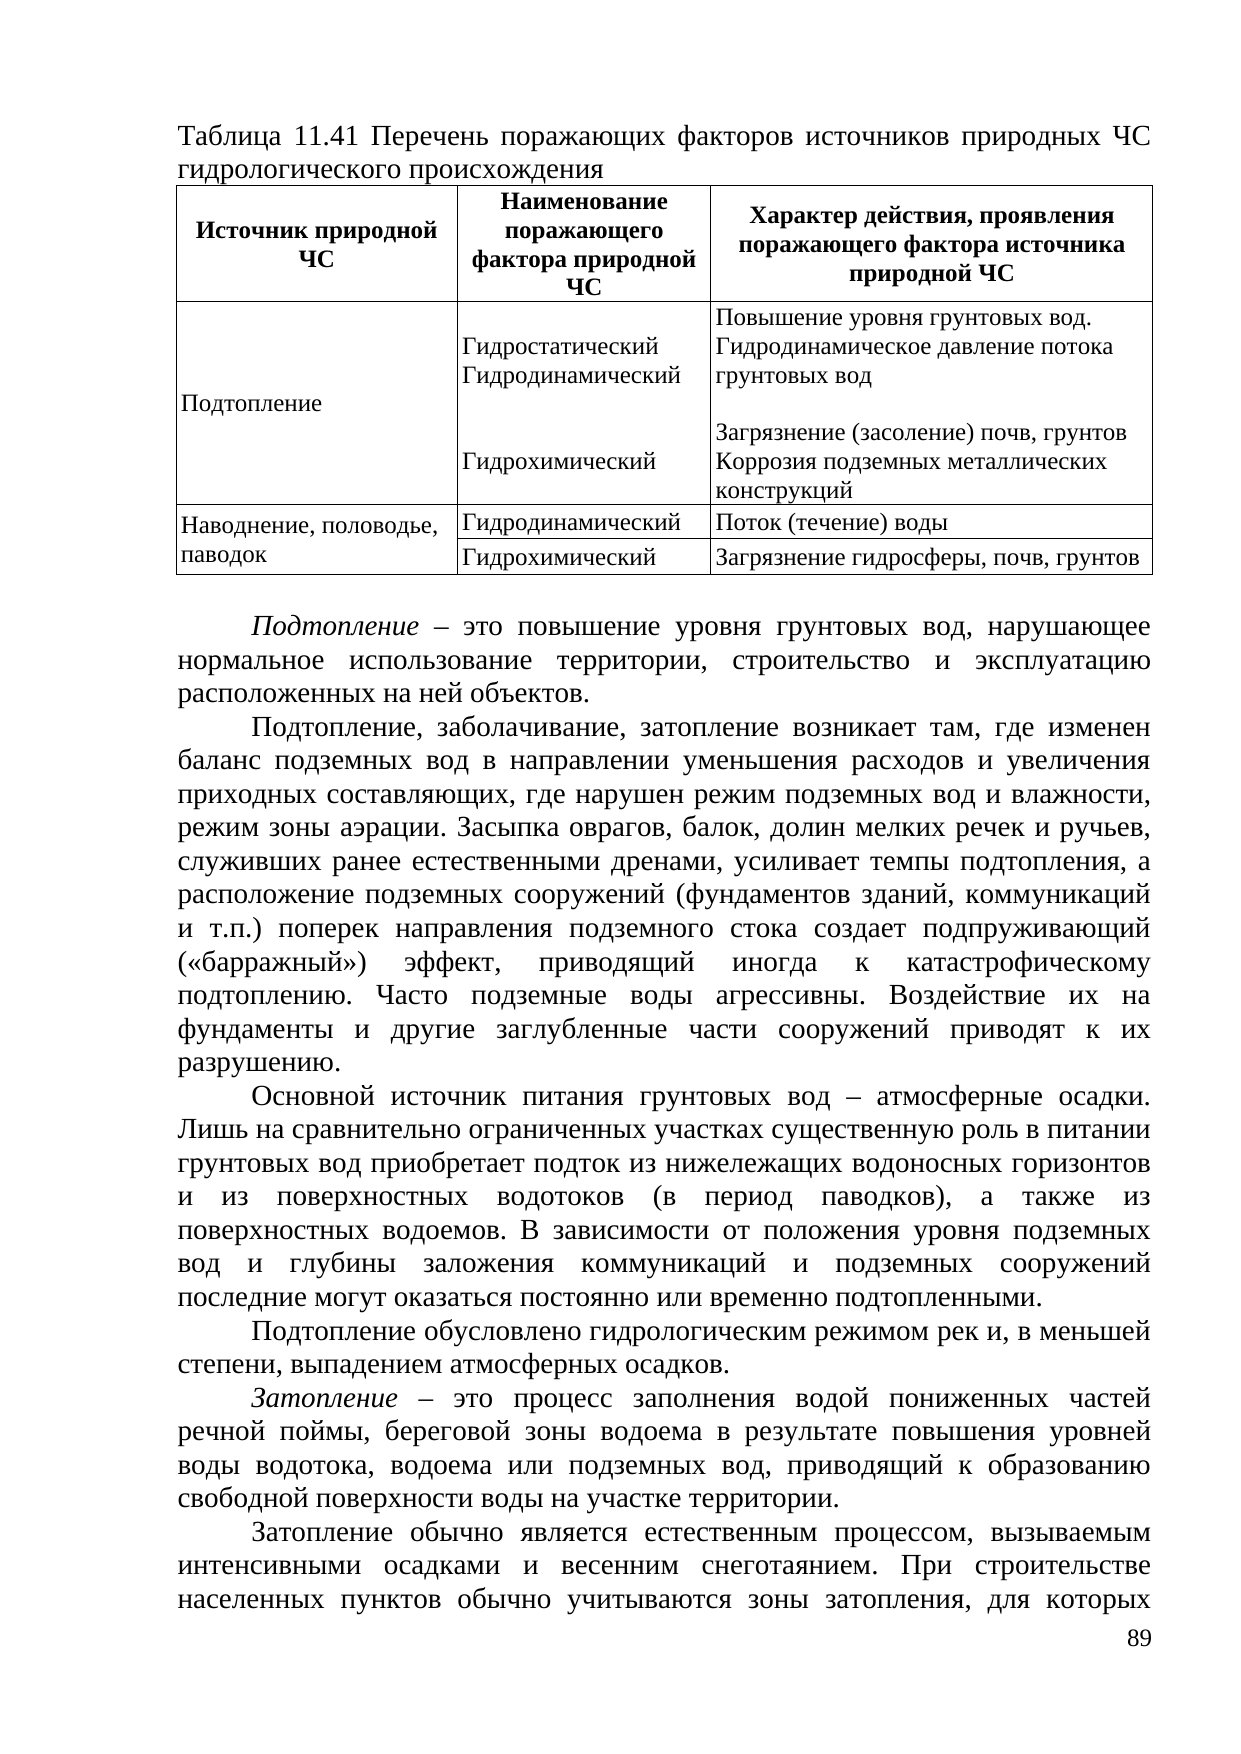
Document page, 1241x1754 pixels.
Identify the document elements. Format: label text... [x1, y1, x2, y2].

table_cell Наводнение, половодье, паводок [177, 505, 457, 574]
table_cell Повышение уровня грунтовых вод. Гидродинамическое давление потока грунтовых вод Загрязнение (засоление) почв, грунтов Коррозия подземных металлических конструкций [711, 302, 1152, 503]
text Подтопление – это повышение уровня грунтовых вод, нарушающее нормальное использование территории, строительство и эксплуатацию расположенных на ней объектов. [177, 608, 1152, 709]
text Основной источник питания грунтовых вод – атмосферные осадки. Лишь на сравнительно ограниченных участках существенную роль в питании грунтовых вод приобретает подток из нижележащих водоносных горизонтов и из поверхностных водотоков (в период паводков), а также из поверхностных водоемов. В зависимости от положения уровня подземных вод и глубины заложения коммуникаций и подземных сооружений последние могут оказаться постоянно или временно подтопленными. [177, 1078, 1152, 1313]
table_cell Гидрохимический [458, 539, 710, 574]
text Подтопление, заболачивание, затопление возникает там, где изменен баланс подземных вод в направлении уменьшения расходов и увеличения приходных составляющих, где нарушен режим подземных вод и влажности, режим зоны аэрации. Засыпка оврагов, балок, долин мелких речек и ручьев, служивших ранее естественными дренами, усиливает темпы подтопления, а расположение подземных сооружений (фундаментов зданий, коммуникаций и т.п.) поперек направления подземного стока создает подпруживающий («барражный») эффект, приводящий иногда к катастрофическому подтоплению. Часто подземные воды агрессивны. Воздействие их на фундаменты и другие заглубленные части сооружений приводят к их разрушению. [177, 709, 1152, 1078]
table_cell Поток (течение) воды [711, 505, 1152, 538]
text Подтопление обусловлено гидрологическим режимом рек и, в меньшей степени, выпадением атмосферных осадков. [177, 1313, 1152, 1380]
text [177, 1514, 1152, 1614]
table_header Характер действия, проявления поражающего фактора источника природной ЧС [711, 186, 1152, 301]
text Затопление – это процесс заполнения водой пониженных частей речной поймы, береговой зоны водоема в результате повышения уровней воды водотока, водоема или подземных вод, приводящий к образованию свободной поверхности воды на участке территории. [177, 1380, 1152, 1514]
table_cell Гидродинамический [458, 505, 710, 538]
table_cell Подтопление [177, 302, 457, 503]
table_cell Загрязнение гидросферы, почв, грунтов [711, 539, 1152, 574]
table_cell Гидростатический Гидродинамический Гидрохимический [458, 302, 710, 503]
table_header Наименование поражающего фактора природной ЧС [458, 186, 710, 301]
table_header Источник природной ЧС [177, 186, 457, 301]
